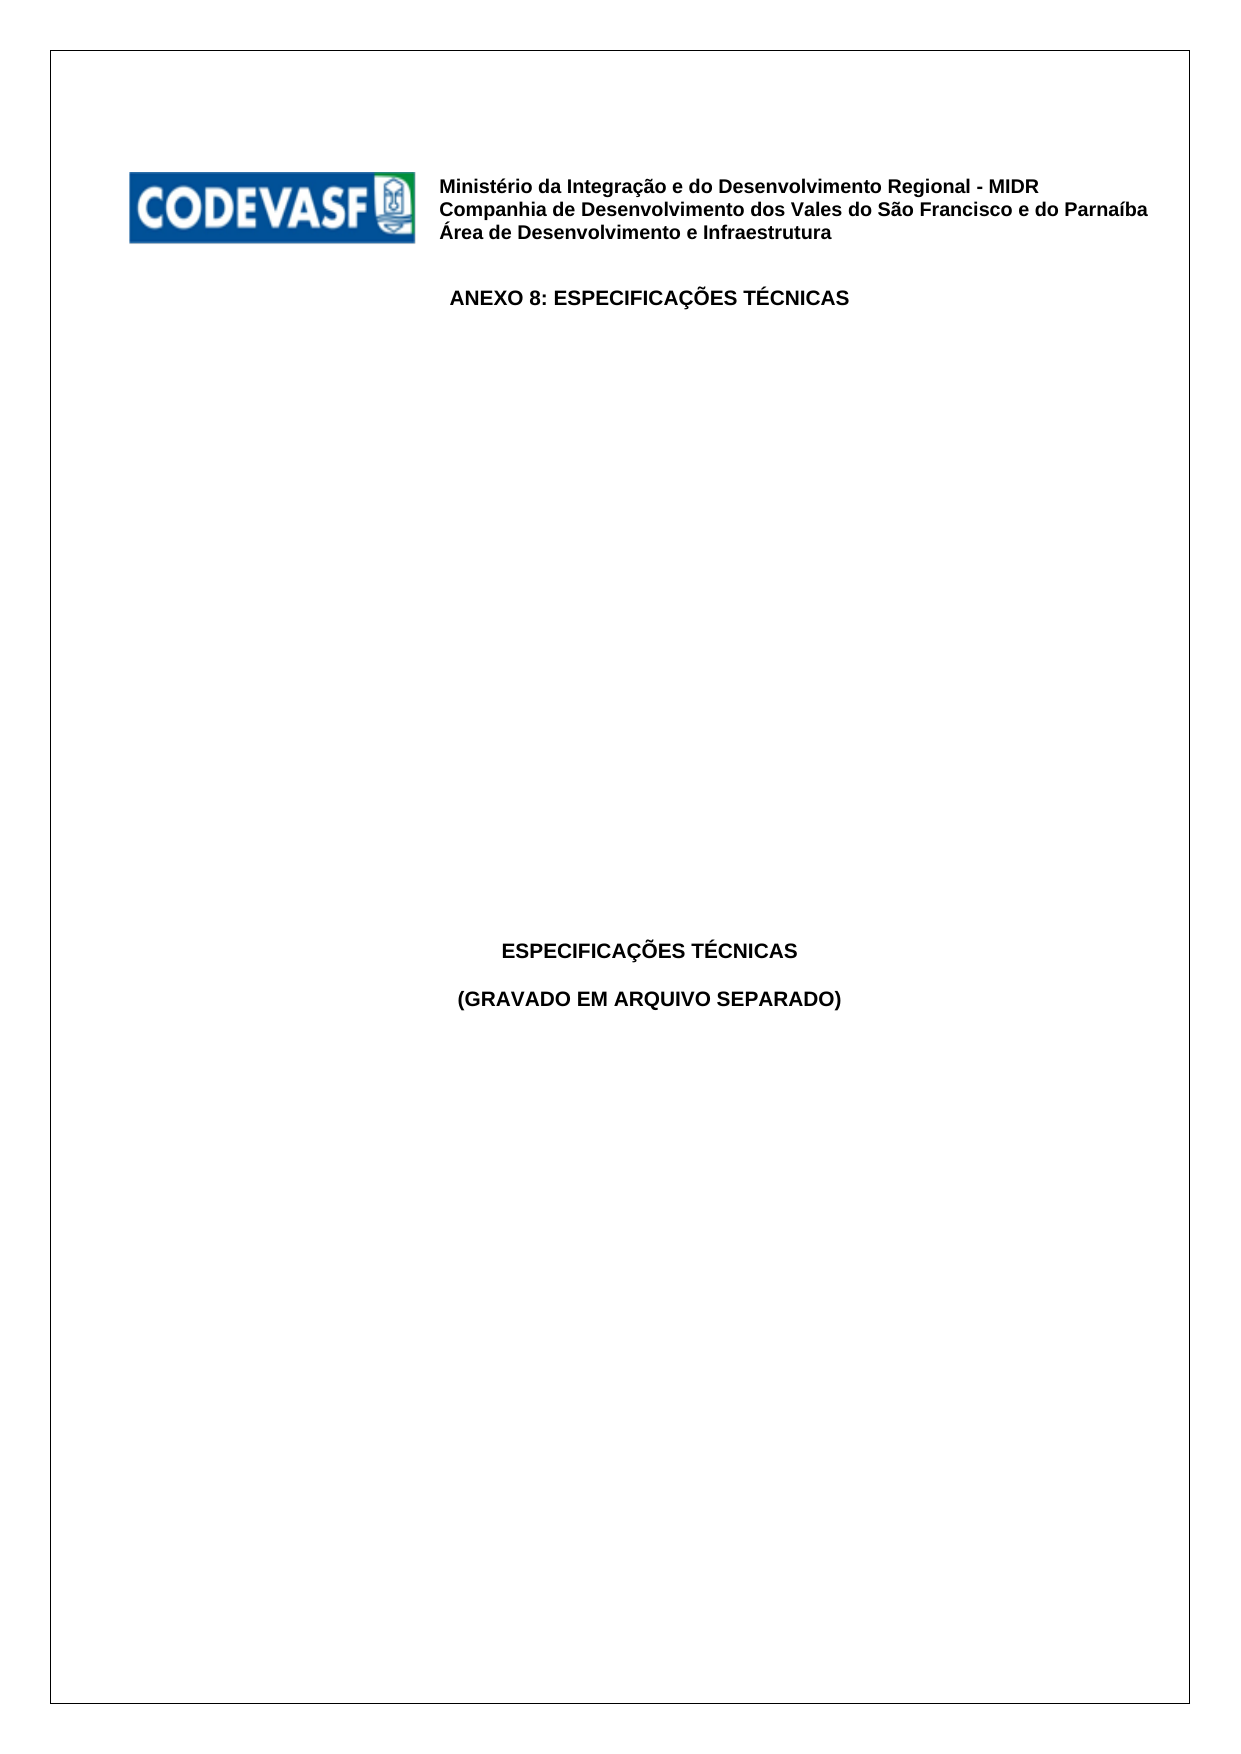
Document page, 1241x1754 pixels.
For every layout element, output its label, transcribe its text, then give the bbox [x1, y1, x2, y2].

picture [129, 172, 417, 246]
text ESPECIFICAÇÕES TÉCNICAS [177, 938, 1122, 962]
text (GRAVADO EM ARQUIVO SEPARADO) [177, 986, 1122, 1010]
title ANEXO 8: ESPECIFICAÇÕES TÉCNICAS [177, 285, 1122, 309]
